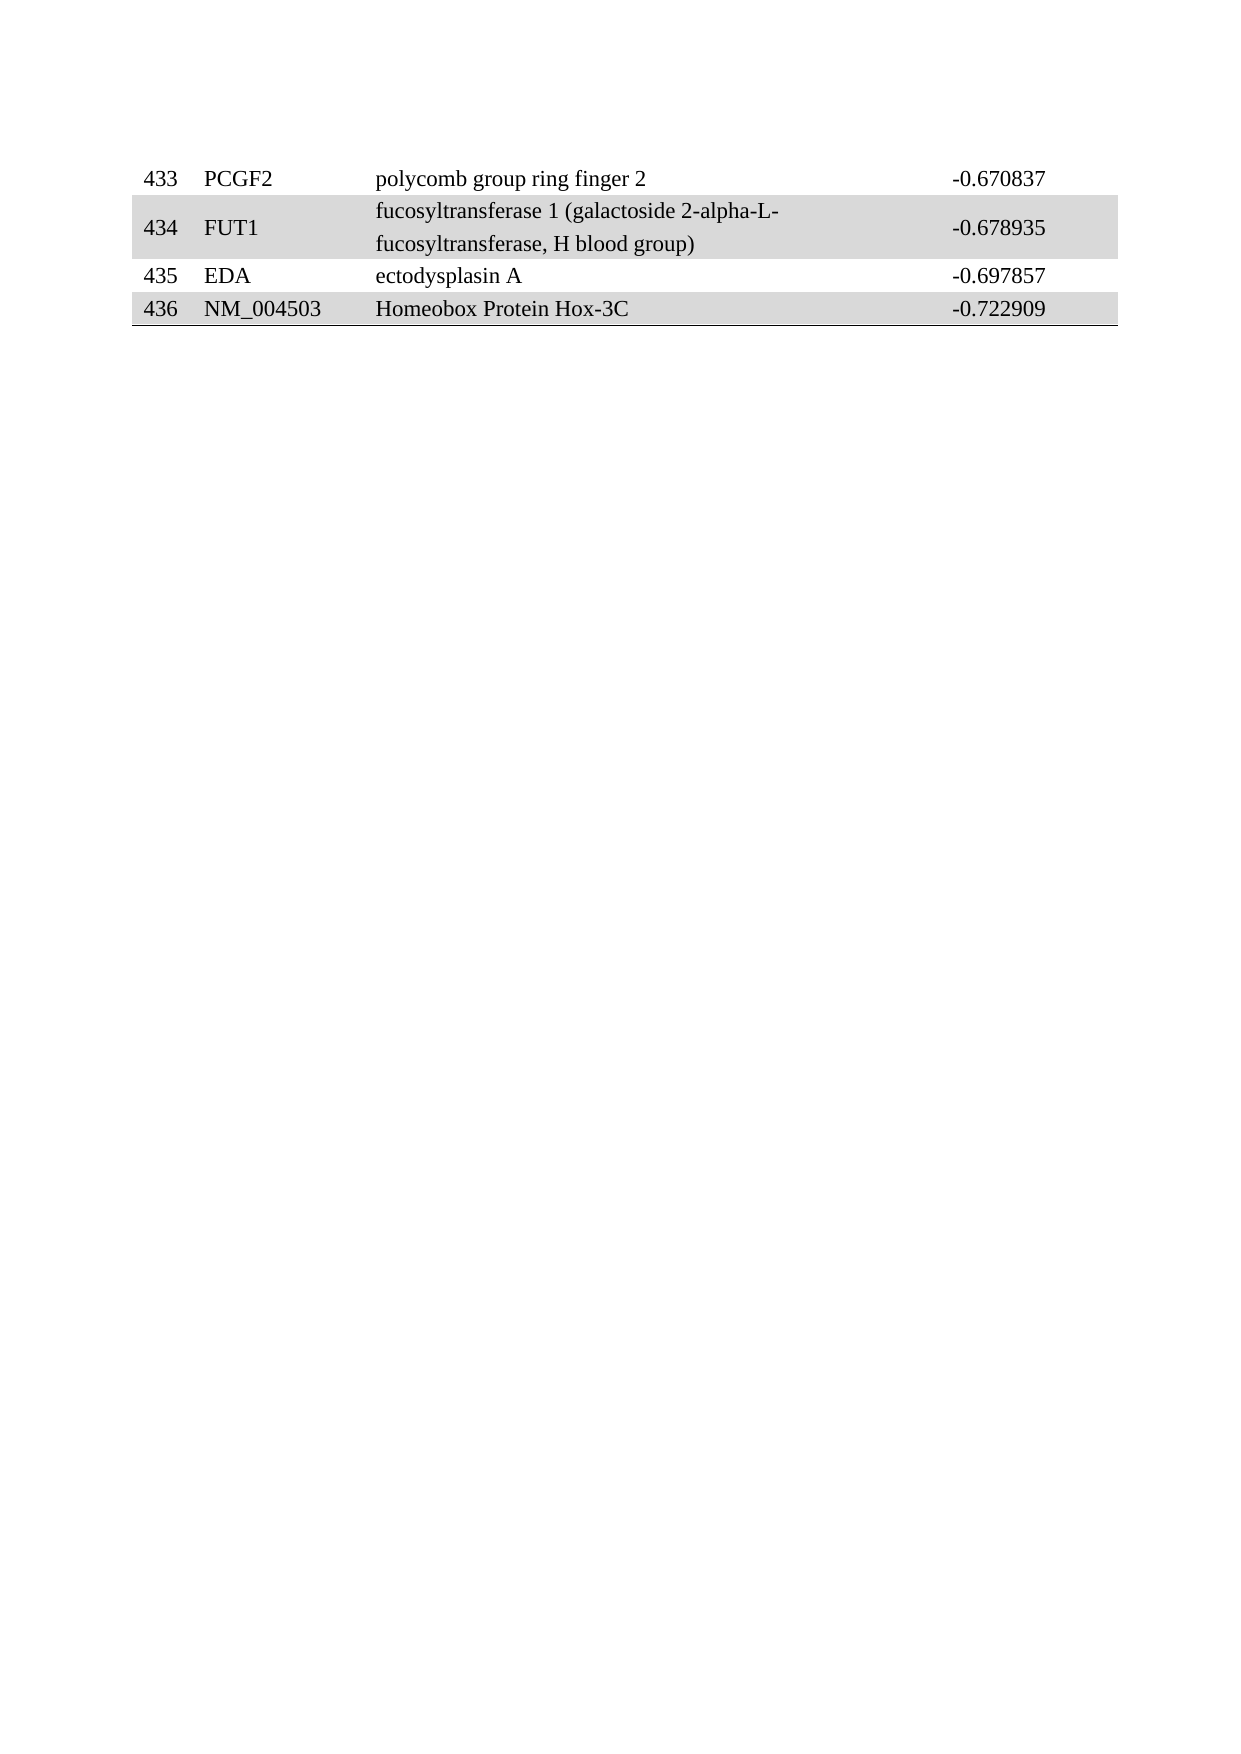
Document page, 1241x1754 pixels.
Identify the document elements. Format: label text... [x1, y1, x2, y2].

table_cell -0.670837 [941, 162, 1118, 194]
table_cell 436 [132, 292, 193, 324]
table_cell 434 [132, 195, 193, 259]
table_cell 433 [132, 162, 193, 194]
table_cell -0.697857 [941, 260, 1118, 292]
table_cell ectodysplasin A [364, 260, 941, 292]
table_cell EDA [193, 260, 364, 292]
table_cell fucosyltransferase 1 (galactoside 2-alpha-L-fucosyltransferase, H blood group) [364, 195, 941, 259]
table_cell FUT1 [193, 195, 364, 259]
table_cell PCGF2 [193, 162, 364, 194]
table_cell Homeobox Protein Hox-3C [364, 292, 941, 324]
table_cell polycomb group ring finger 2 [364, 162, 941, 194]
table_cell 435 [132, 260, 193, 292]
table_cell -0.678935 [941, 195, 1118, 259]
table_cell NM_004503 [193, 292, 364, 324]
table_cell -0.722909 [941, 292, 1118, 324]
